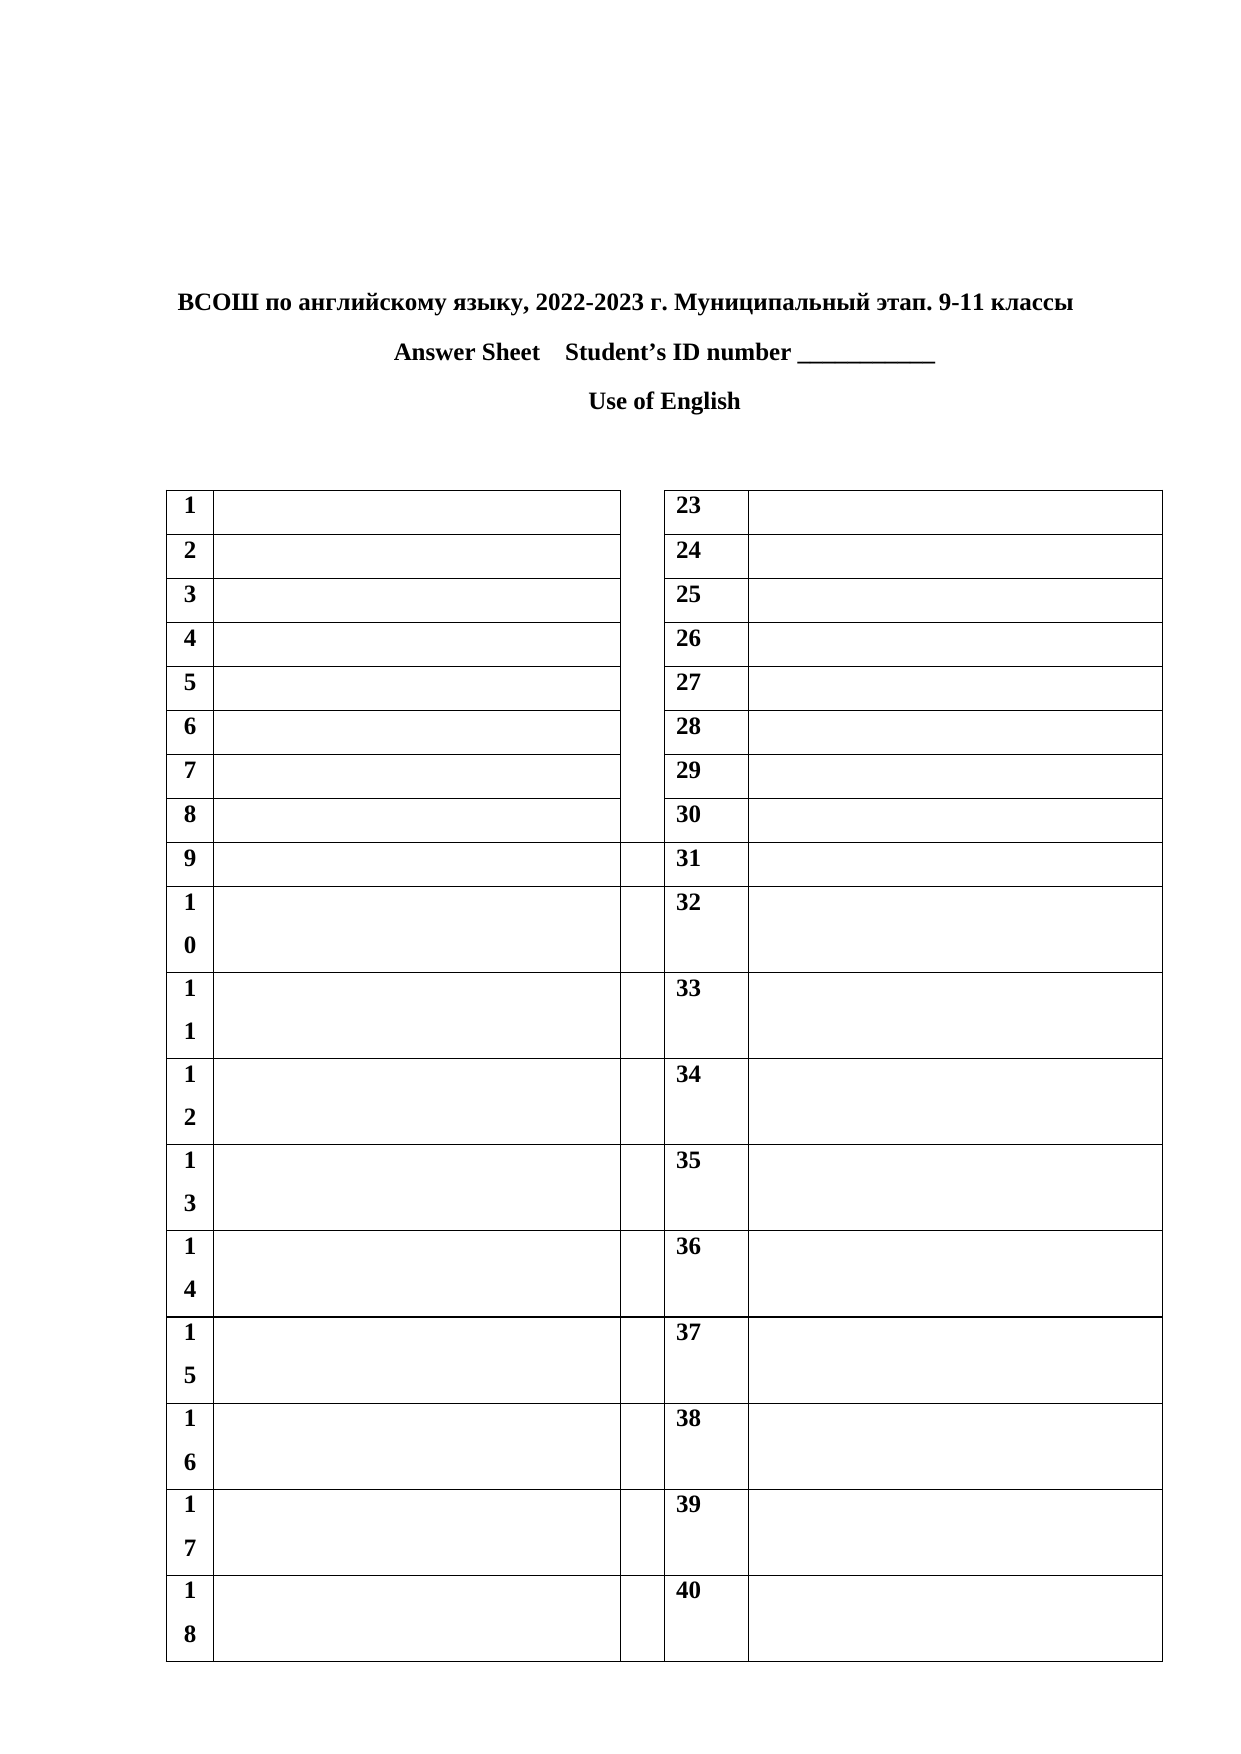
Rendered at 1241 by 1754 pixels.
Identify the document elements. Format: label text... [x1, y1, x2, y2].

table_cell 32 [665, 887, 748, 972]
text Answer Sheet Student’s ID number ___________ [177, 337, 1152, 365]
table_cell [214, 1231, 620, 1316]
table_cell 17 [167, 1490, 213, 1574]
table_cell [749, 843, 1162, 886]
table_cell 24 [665, 535, 748, 578]
table_cell [621, 973, 664, 1058]
table_header [749, 491, 1162, 534]
table_cell [749, 667, 1162, 710]
table_cell 12 [167, 1059, 213, 1144]
table_cell [749, 755, 1162, 798]
table_cell 34 [665, 1059, 748, 1144]
table_cell 25 [665, 579, 748, 622]
table_cell 27 [665, 667, 748, 710]
table_cell [214, 973, 620, 1058]
table_cell 2 [167, 535, 213, 578]
table_cell [749, 1145, 1162, 1230]
table_cell [214, 1490, 620, 1574]
table_cell [214, 799, 620, 842]
table_cell [214, 579, 620, 622]
table_cell 28 [665, 711, 748, 754]
table_cell [749, 973, 1162, 1058]
table_cell [749, 1404, 1162, 1488]
table_cell [621, 1404, 664, 1488]
table_cell [749, 1318, 1162, 1402]
table_cell [214, 535, 620, 578]
table_cell 13 [167, 1145, 213, 1230]
table_cell [214, 1576, 620, 1661]
table_cell 10 [167, 887, 213, 972]
table_cell 9 [167, 843, 213, 886]
text ВСОШ по английскому языку, 2022-2023 г. Муниципальный этап. 9-11 классы [177, 287, 1152, 316]
table_cell 18 [167, 1576, 213, 1661]
table_cell [749, 579, 1162, 622]
table_cell 11 [167, 973, 213, 1058]
table_cell 16 [167, 1404, 213, 1488]
table_cell 6 [167, 711, 213, 754]
table_cell [214, 755, 620, 798]
table_cell [749, 623, 1162, 666]
table_cell [749, 711, 1162, 754]
table_cell [749, 1231, 1162, 1316]
table_cell 3 [167, 579, 213, 622]
table_cell 35 [665, 1145, 748, 1230]
table_cell [749, 1059, 1162, 1144]
table_cell [214, 1318, 620, 1402]
table_cell [749, 799, 1162, 842]
table_cell [214, 711, 620, 754]
table_cell [621, 1145, 664, 1230]
table_header 1 [167, 491, 213, 534]
table_cell [621, 1059, 664, 1144]
table_cell 36 [665, 1231, 748, 1316]
table_cell 37 [665, 1318, 748, 1402]
table_cell 33 [665, 973, 748, 1058]
table_cell 40 [665, 1576, 748, 1661]
table_header [214, 491, 620, 534]
table_cell 26 [665, 623, 748, 666]
table_cell 38 [665, 1404, 748, 1488]
table_cell [749, 535, 1162, 578]
table_header [621, 490, 664, 842]
table_cell [621, 887, 664, 972]
table_cell [621, 1490, 664, 1574]
table_cell [621, 1318, 664, 1402]
table_cell [214, 1145, 620, 1230]
table_cell [214, 887, 620, 972]
text Use of English [177, 386, 1152, 415]
table_cell 7 [167, 755, 213, 798]
table_cell [621, 843, 664, 886]
table_cell 30 [665, 799, 748, 842]
table_cell 39 [665, 1490, 748, 1574]
table_cell [749, 887, 1162, 972]
table_cell [214, 623, 620, 666]
table_cell 5 [167, 667, 213, 710]
table_cell 31 [665, 843, 748, 886]
table_cell 4 [167, 623, 213, 666]
table_cell [214, 843, 620, 886]
table_cell 8 [167, 799, 213, 842]
table_cell [621, 1231, 664, 1316]
table_cell 15 [167, 1318, 213, 1402]
table_cell [621, 1576, 664, 1661]
table_cell [214, 1059, 620, 1144]
table_cell [749, 1490, 1162, 1574]
table_header 23 [665, 491, 748, 534]
table_cell [749, 1576, 1162, 1661]
table_cell [214, 1404, 620, 1488]
table_cell [214, 667, 620, 710]
table_cell 29 [665, 755, 748, 798]
table_cell 14 [167, 1231, 213, 1316]
